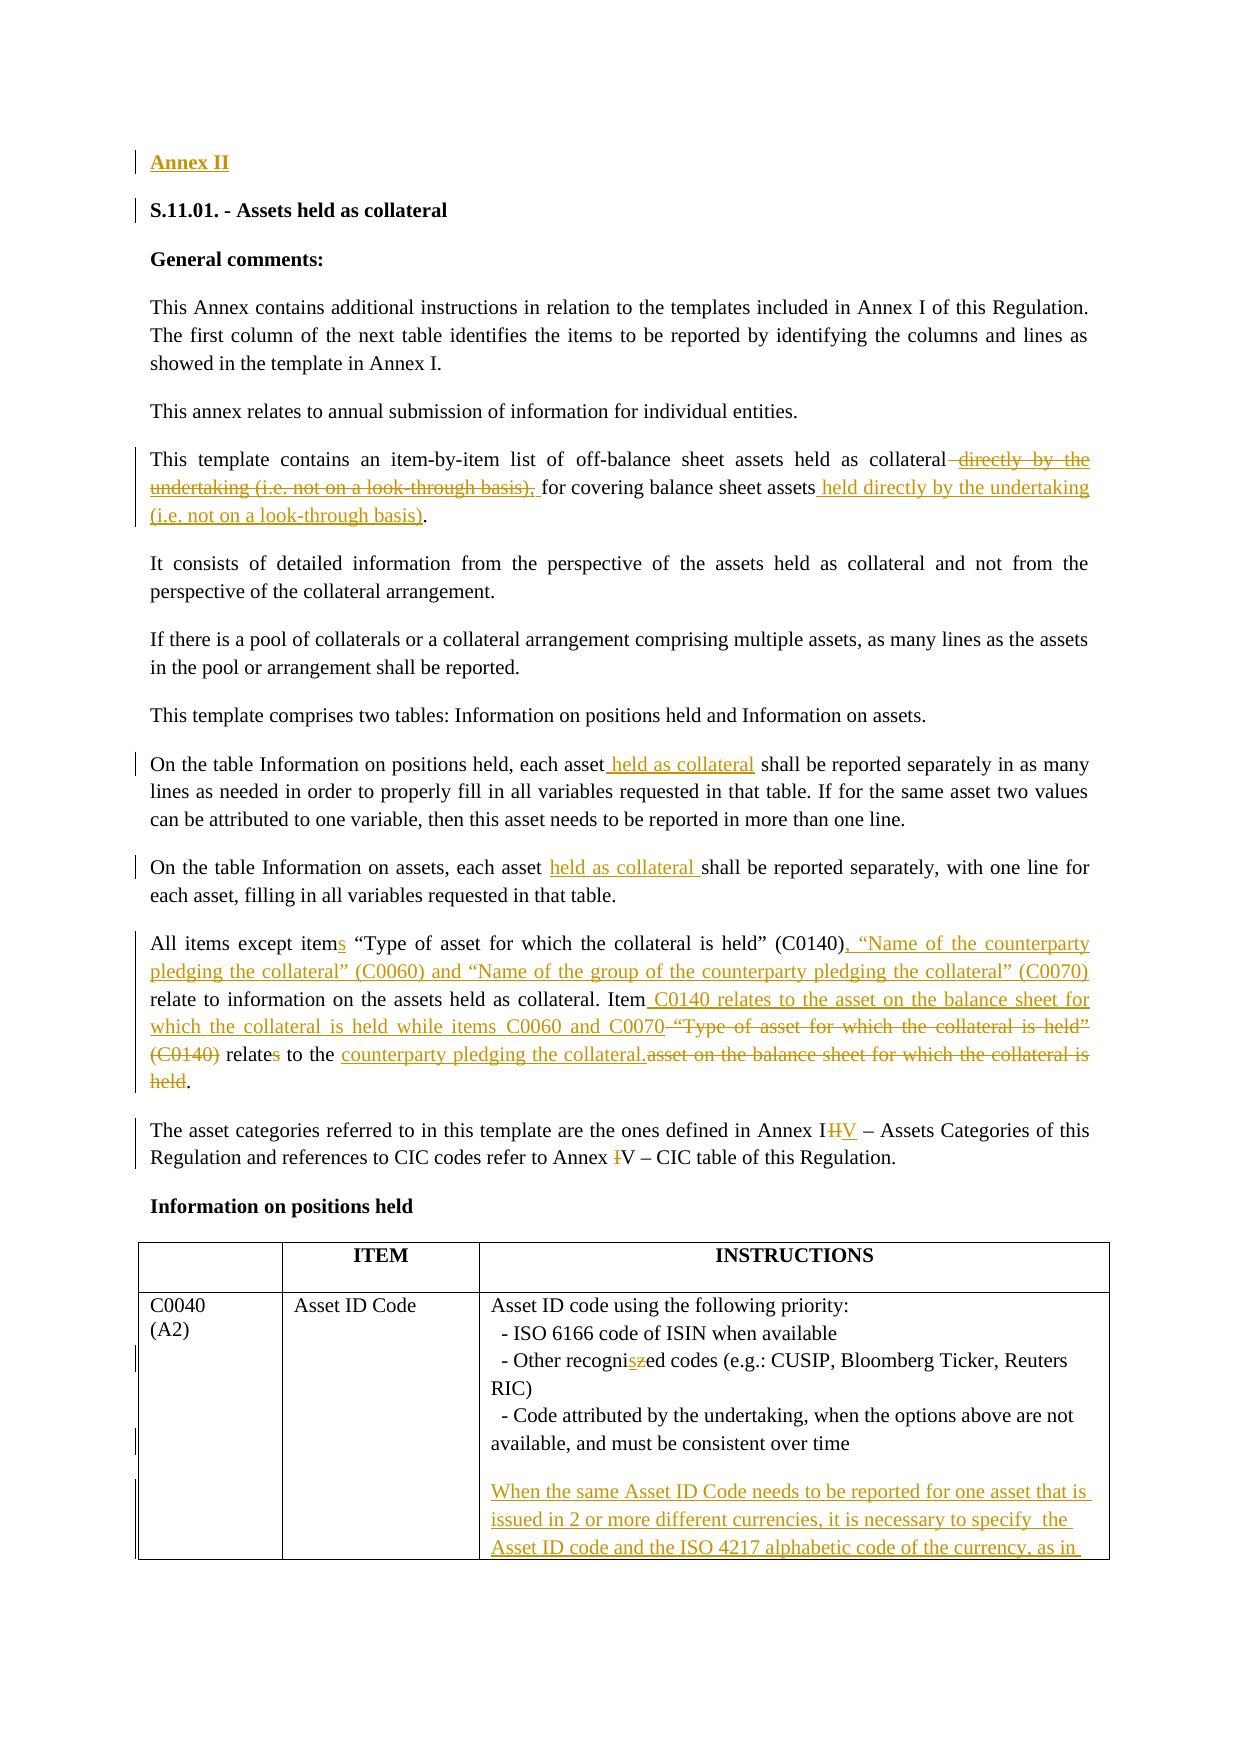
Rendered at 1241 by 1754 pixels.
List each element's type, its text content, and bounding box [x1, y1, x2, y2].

text If there is a pool of collaterals or a collateral arrangement comprising multiple assets, as many lines as the assets in the pool or arrangement shall be reported. [150, 627, 1090, 679]
text On the table Information on assets, each asset shall be reported separately, with one line for each asset, filling in all variables requested in that table. [150, 855, 1090, 907]
text This template contains an item-by-item list of off-balance sheet assets held as collateralfor covering balance sheet assets. [150, 447, 1090, 527]
text It consists of detailed information from the perspective of the assets held as collateral and not from the perspective of the collateral arrangement. [150, 551, 1090, 603]
text Information on positions held [150, 1194, 1090, 1218]
text The asset categories referred to in this template are the ones defined in Annex I – Assets Categories of this Regulation and references to CIC codes refer to Annex V – CIC table of this Regulation. [150, 1118, 1090, 1169]
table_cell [480, 1293, 1109, 1559]
text General comments: [150, 247, 1090, 271]
text This template comprises two tables: Information on positions held and Information on assets. [150, 703, 1090, 727]
table_header [139, 1243, 282, 1292]
text On the table Information on positions held, each asset shall be reported separately in as many lines as needed in order to properly fill in all variables requested in that table. If for the same asset two values can be attributed to one variable, then this asset needs to be reported in more than one line. [150, 752, 1090, 831]
table_header ITEM [283, 1243, 479, 1292]
text This annex relates to annual submission of information for individual entities. [150, 399, 1090, 423]
table_header INSTRUCTIONS [480, 1243, 1109, 1292]
text S.11.01. - Assets held as collateral [150, 198, 1090, 222]
text This Annex contains additional instructions in relation to the templates included in Annex I of this Regulation. The first column of the next table identifies the items to be reported by identifying the columns and lines as showed in the template in Annex I. [150, 295, 1090, 374]
text All items except item “Type of asset for which the collateral is held” (C0140)relate to information on the assets held as collateral. Item relate to the . [150, 931, 1090, 1093]
table_cell C0040 (A2) [139, 1293, 282, 1559]
table_cell Asset ID Code [283, 1293, 479, 1559]
